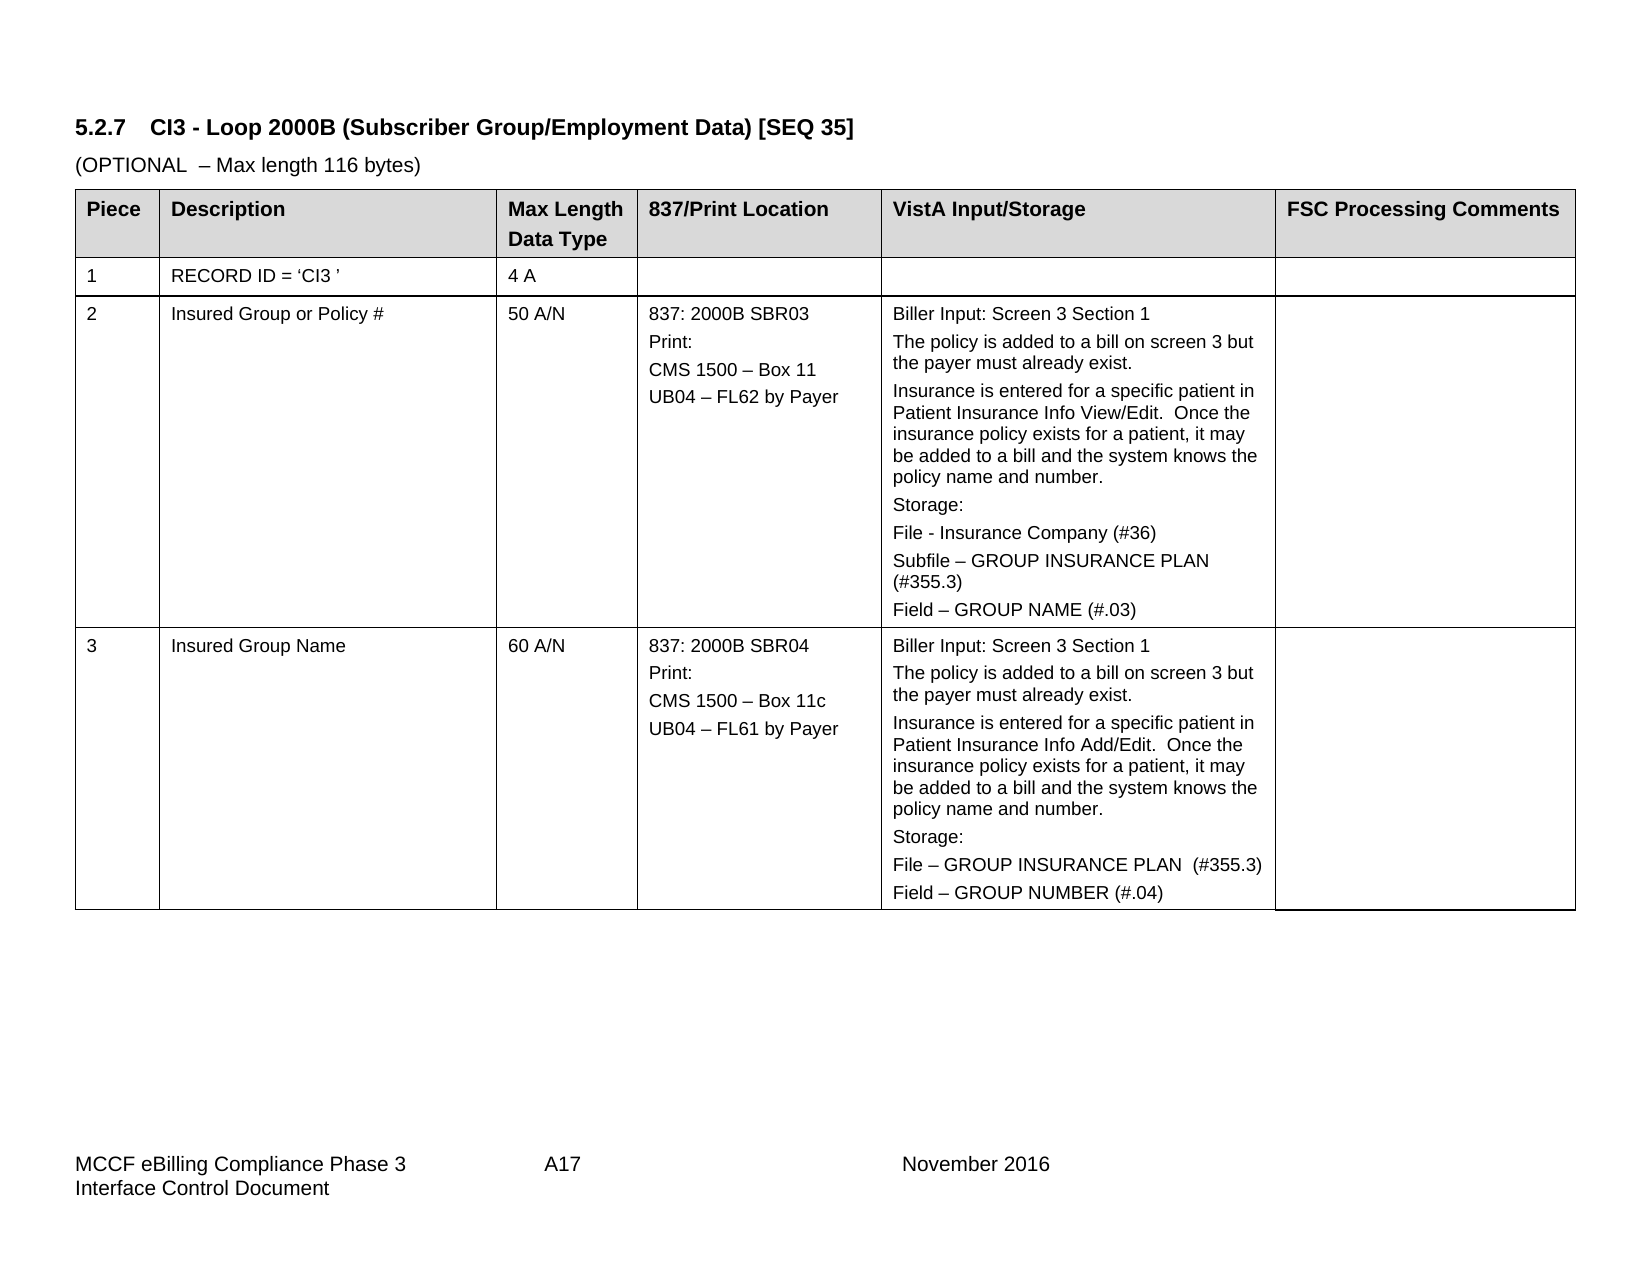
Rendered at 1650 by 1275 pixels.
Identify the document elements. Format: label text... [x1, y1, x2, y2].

table_cell [638, 258, 881, 295]
table_cell 2 [76, 297, 159, 627]
table_header FSC Processing Comments [1276, 190, 1575, 257]
table_cell 50 A/N [497, 297, 637, 627]
table_cell [882, 258, 1275, 295]
table_header Piece [76, 190, 159, 257]
table_cell 837: 2000B SBR03 Print: CMS 1500 – Box 11 UB04 – FL62 by Payer [638, 297, 881, 627]
table_cell 837: 2000B SBR04 Print: CMS 1500 – Box 11c UB04 – FL61 by Payer [638, 628, 881, 909]
table_cell 3 [76, 628, 159, 909]
table_cell [1276, 628, 1575, 909]
table_cell 60 A/N [497, 628, 637, 909]
table_cell [1276, 258, 1575, 295]
table_cell Insured Group Name [160, 628, 496, 909]
table_header VistA Input/Storage [882, 190, 1275, 257]
table_header Max Length Data Type [497, 190, 637, 257]
table_cell Insured Group or Policy # [160, 297, 496, 627]
table_cell Biller Input: Screen 3 Section 1 The policy is added to a bill on screen 3 but the payer must already exist. Insurance is entered for a specific patient in Patient Insurance Info View/Edit. Once the insurance policy exists for a patient, it may be added to a bill and the system knows the policy name and number. Storage: File - Insurance Company (#36) Subfile – GROUP INSURANCE PLAN (#355.3) Field – GROUP NAME (#.03) [882, 297, 1275, 627]
subtitle CI3 - Loop 2000B (Subscriber Group/Employment Data) [SEQ 35] [75, 114, 1575, 140]
table_cell 1 [76, 258, 159, 295]
table_cell RECORD ID = ‘CI3 ’ [160, 258, 496, 295]
table_header 837/Print Location [638, 190, 881, 257]
table_cell 4 A [497, 258, 637, 295]
table_cell Biller Input: Screen 3 Section 1 The policy is added to a bill on screen 3 but the payer must already exist. Insurance is entered for a specific patient in Patient Insurance Info Add/Edit. Once the insurance policy exists for a patient, it may be added to a bill and the system knows the policy name and number. Storage: File – GROUP INSURANCE PLAN (#355.3) Field – GROUP NUMBER (#.04) [882, 628, 1275, 909]
text (OPTIONAL – Max length 116 bytes) [75, 153, 1575, 177]
table_cell [1276, 297, 1575, 627]
table_header Description [160, 190, 496, 257]
